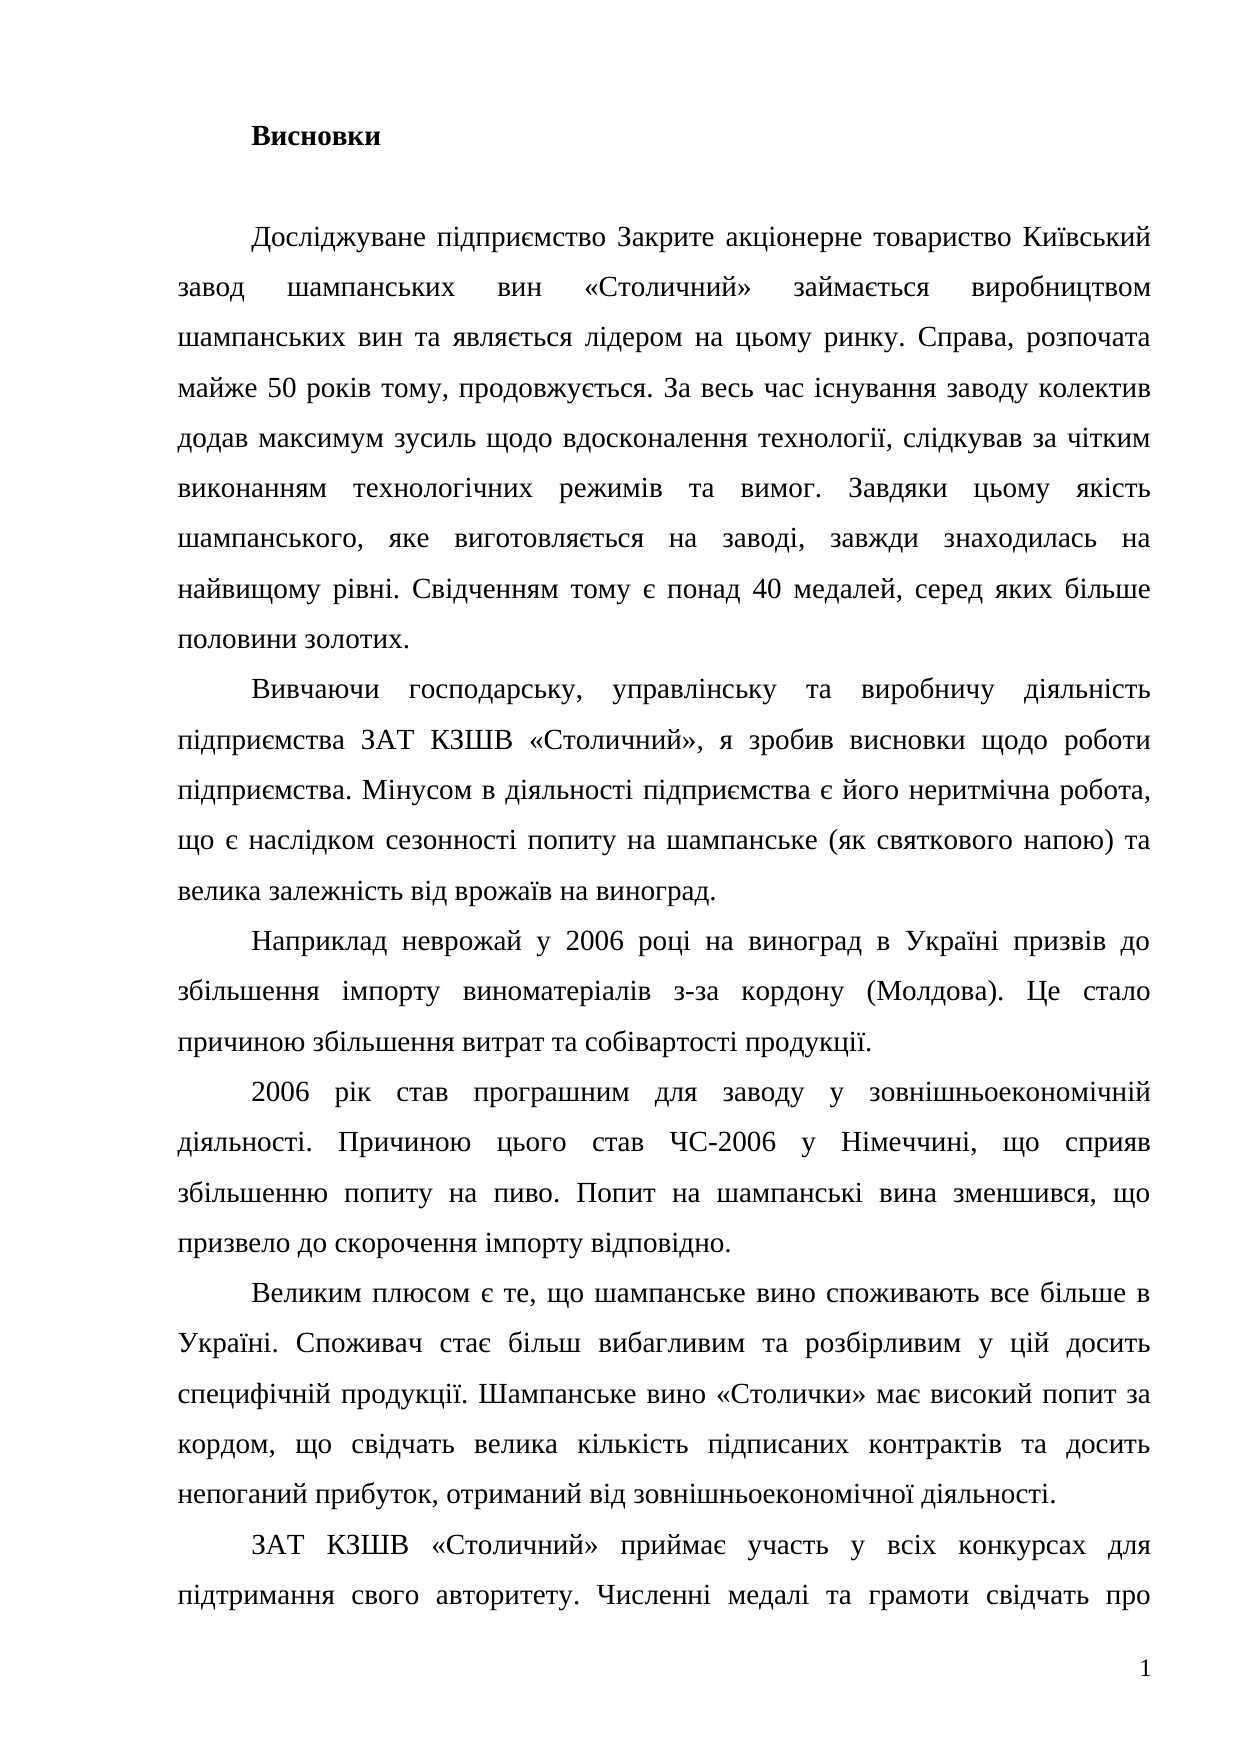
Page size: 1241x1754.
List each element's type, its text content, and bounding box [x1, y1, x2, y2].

text Вивчаючи господарську, управлінську та виробничу діяльність підприємства ЗАТ КЗШВ «Столичний», я зробив висновки щодо роботи підприємства. Мінусом в діяльності підприємства є його неритмічна робота, що є наслідком сезонності попиту на шампанське (як святкового напою) та велика залежність від врожаїв на виноград. [177, 672, 1152, 906]
text 2006 рік став програшним для заводу у зовнішньоекономічній діяльності. Причиною цього став ЧС-2006 у Німеччині, що сприяв збільшенню попиту на пиво. Попит на шампанські вина зменшився, що призвело до скорочення імпорту відповідно. [177, 1074, 1152, 1258]
text Великим плюсом є те, що шампанське вино споживають все більше в Україні. Споживач стає більш вибагливим та розбірливим у цій досить специфічній продукції. Шампанське вино «Столички» має високий попит за кордом, що свідчать велика кількість підписаних контрактів та досить непоганий прибуток, отриманий від зовнішньоекономічної діяльності. [177, 1275, 1152, 1510]
text Висновки [177, 118, 1152, 152]
text Досліджуване підприємство Закрите акціонерне товариство Київський завод шампанських вин «Столичний» займається виробництвом шампанських вин та являється лідером на цьому ринку. Справа, розпочата майже 50 років тому, продовжується. За весь час існування заводу колектив додав максимум зусиль щодо вдосконалення технології, слідкував за чітким виконанням технологічних режимів та вимог. Завдяки цьому якість шампанського, яке виготовляється на заводі, завжди знаходилась на найвищому рівні. Свідченням тому є понад 40 медалей, серед яких більше половини золотих. [177, 219, 1152, 655]
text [177, 1527, 1152, 1611]
text Наприклад неврожай у 2006 році на виноград в Україні призвів до збільшення імпорту виноматеріалів з-за кордону (Молдова). Це стало причиною збільшення витрат та собівартості продукції. [177, 923, 1152, 1057]
